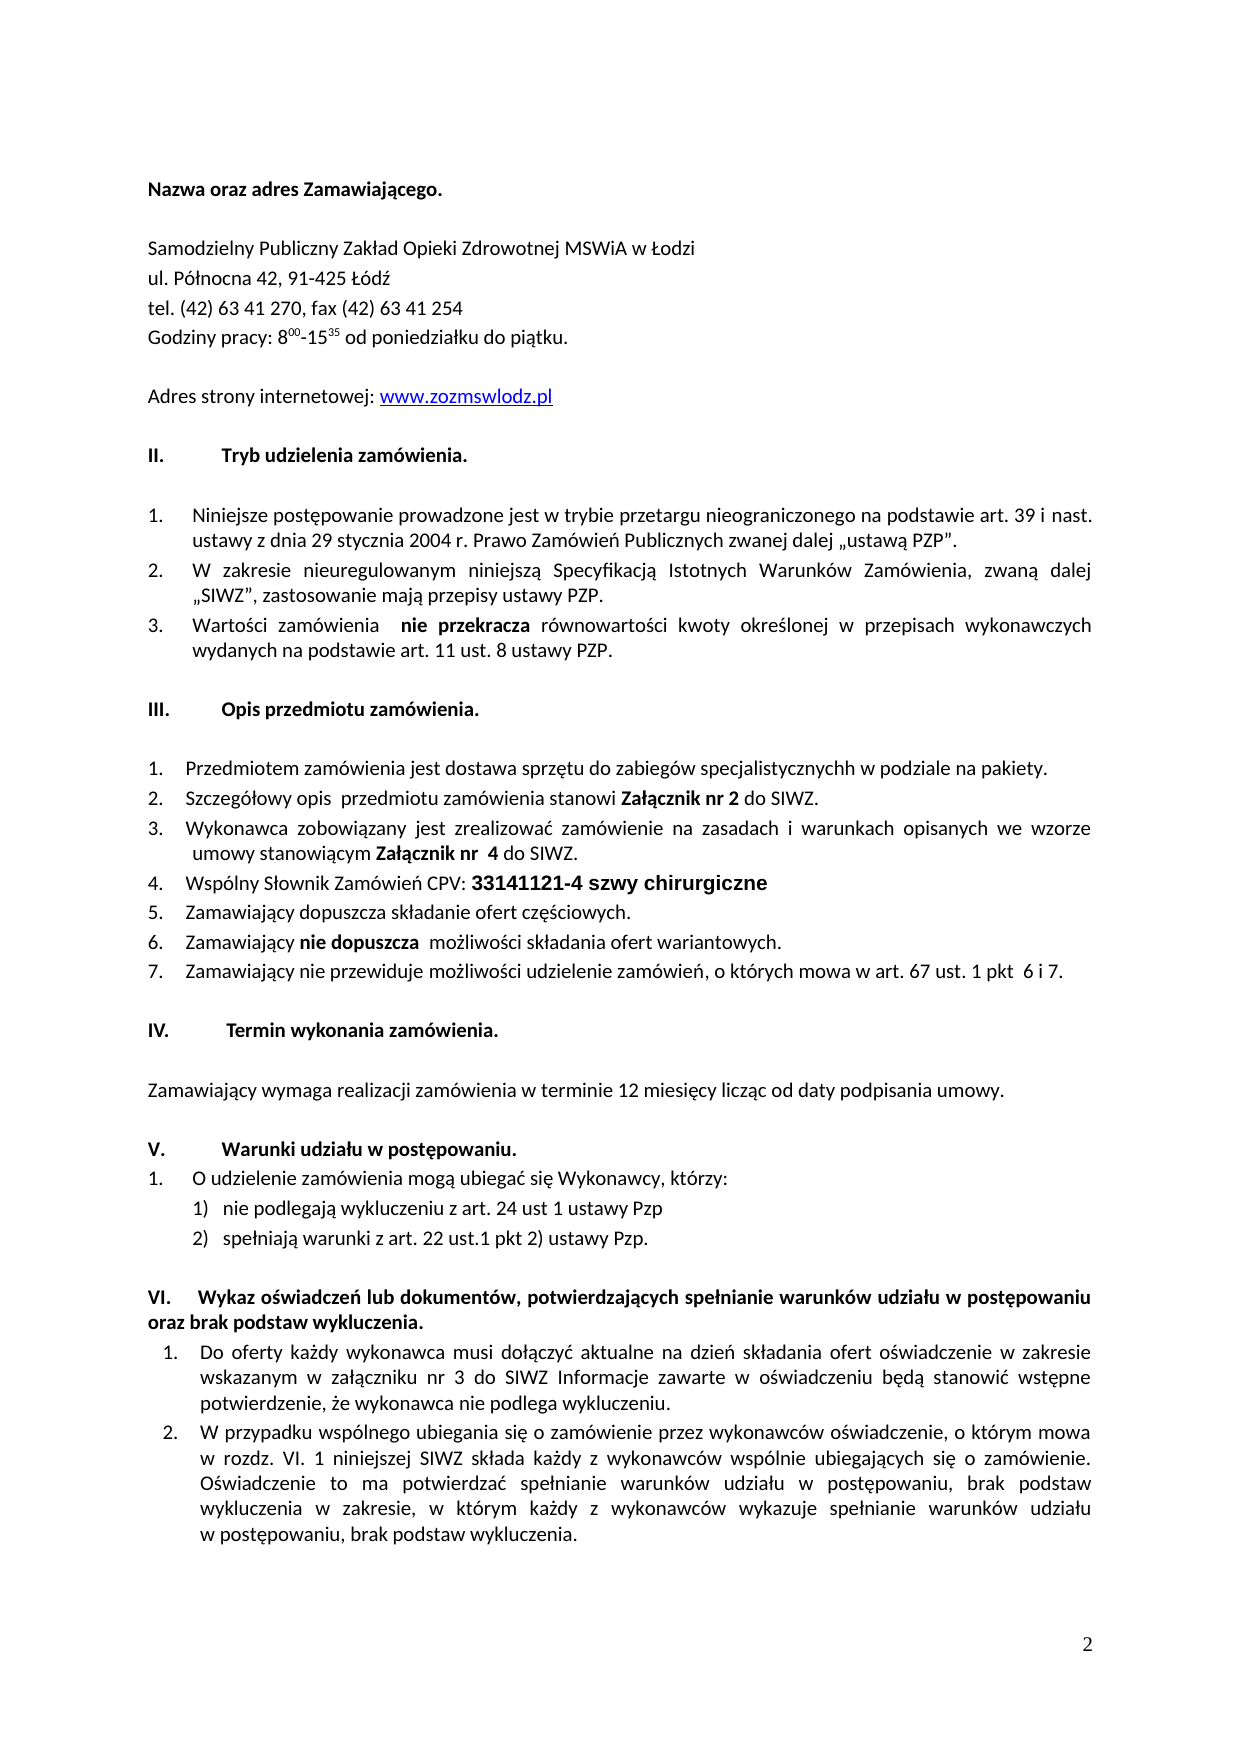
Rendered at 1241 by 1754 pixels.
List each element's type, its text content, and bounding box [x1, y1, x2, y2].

text Godziny pracy: 800-1535 od poniedziałku do piątku. [148, 324, 1093, 350]
list nie podlegają wykluczeniu z art. 24 ust 1 ustawy Pzp [192, 1195, 1093, 1221]
text V. Warunki udziału w postępowaniu. [148, 1136, 1093, 1161]
text III. Opis przedmiotu zamówienia. [148, 696, 1093, 722]
list Szczegółowy opis przedmiotu zamówienia stanowi Załącznik nr 2 do SIWZ. [148, 785, 1093, 811]
text Nazwa oraz adres Zamawiającego. [148, 176, 1093, 202]
list Przedmiotem zamówienia jest dostawa sprzętu do zabiegów specjalistycznychh w podziale na pakiety. [148, 756, 1093, 781]
list spełniają warunki z art. 22 ust.1 pkt 2) ustawy Pzp. [192, 1225, 1093, 1250]
list W zakresie nieuregulowanym niniejszą Specyfikacją Istotnych Warunków Zamówienia, zwaną dalej „SIWZ”, zastosowanie mają przepisy ustawy PZP. [148, 557, 1093, 608]
list W przypadku wspólnego ubiegania się o zamówienie przez wykonawców oświadczenie, o którym mowa w rozdz. VI. 1 niniejszej SIWZ składa każdy z wykonawców wspólnie ubiegających się o zamówienie. Oświadczenie to ma potwierdzać spełnianie warunków udziału w postępowaniu, brak podstaw wykluczenia w zakresie, w którym każdy z wykonawców wykazuje spełnianie warunków udziału w postępowaniu, brak podstaw wykluczenia. [162, 1419, 1093, 1546]
text ul. Północna 42, 91-425 Łódź [148, 265, 1093, 291]
text II. Tryb udzielenia zamówienia. [148, 443, 1093, 468]
list Do oferty każdy wykonawca musi dołączyć aktualne na dzień składania ofert oświadczenie w zakresie wskazanym w załączniku nr 3 do SIWZ Informacje zawarte w oświadczeniu będą stanowić wstępne potwierdzenie, że wykonawca nie podlega wykluczeniu. [162, 1339, 1093, 1415]
text Zamawiający wymaga realizacji zamówienia w terminie 12 miesięcy licząc od daty podpisania umowy. [148, 1077, 1093, 1102]
subtitle IV. Termin wykonania zamówienia. [148, 1018, 1093, 1043]
list Zamawiający nie dopuszcza możliwości składania ofert wariantowych. [148, 929, 1093, 954]
list Wspólny Słownik Zamówień CPV: 33141121-4 szwy chirurgiczne [148, 870, 1093, 895]
list Zamawiający dopuszcza składanie ofert częściowych. [148, 899, 1093, 925]
list Wykonawca zobowiązany jest zrealizować zamówienie na zasadach i warunkach opisanych we wzorze umowy stanowiącym Załącznik nr 4 do SIWZ. [148, 815, 1093, 866]
list Wartości zamówienia nie przekracza równowartości kwoty określonej w przepisach wykonawczych wydanych na podstawie art. 11 ust. 8 ustawy PZP. [148, 612, 1093, 663]
text Samodzielny Publiczny Zakład Opieki Zdrowotnej MSWiA w Łodzi [148, 236, 1093, 261]
list O udzielenie zamówienia mogą ubiegać się Wykonawcy, którzy: [148, 1166, 1093, 1191]
list Niniejsze postępowanie prowadzone jest w trybie przetargu nieograniczonego na podstawie art. 39 i nast. ustawy z dnia 29 stycznia 2004 r. Prawo Zamówień Publicznych zwanej dalej „ustawą PZP”. [148, 502, 1093, 553]
list Zamawiający nie przewiduje możliwości udzielenie zamówień, o których mowa w art. 67 ust. 1 pkt 6 i 7. [148, 958, 1093, 984]
text tel. (42) 63 41 270, fax (42) 63 41 254 [148, 295, 1093, 320]
text Adres strony internetowej: www.zozmswlodz.pl [148, 383, 1093, 409]
text VI. Wykaz oświadczeń lub dokumentów, potwierdzających spełnianie warunków udziału w postępowaniu oraz brak podstaw wykluczenia. [148, 1284, 1093, 1335]
